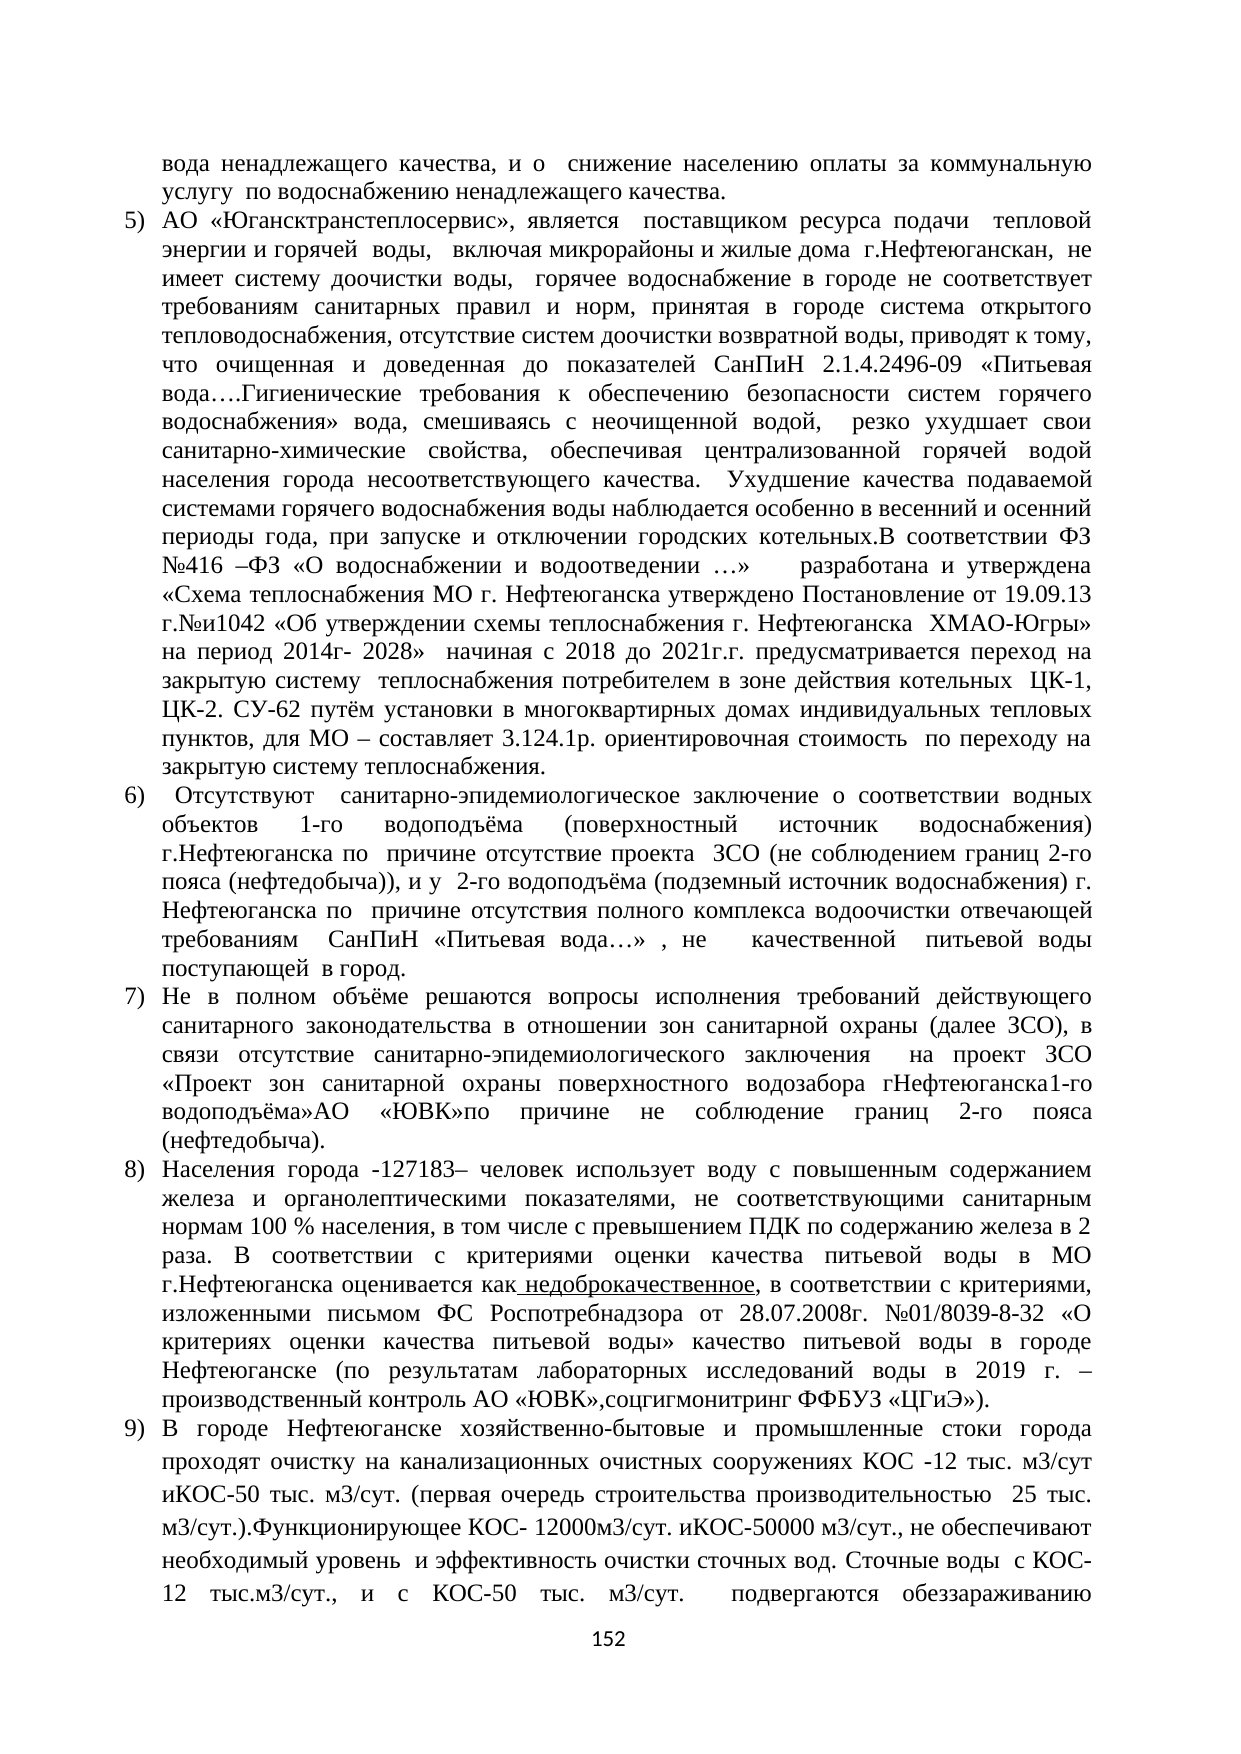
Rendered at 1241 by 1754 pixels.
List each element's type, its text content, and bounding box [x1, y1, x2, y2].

list АО «Югансктранстеплосервис», является поставщиком ресурса подачи тепловой энергии и горячей воды, включая микрорайоны и жилые дома г.Нефтеюганскан, не имеет систему доочистки воды, горячее водоснабжение в городе не соответствует требованиям санитарных правил и норм, принятая в городе система открытого тепловодоснабжения, отсутствие систем доочистки возвратной воды, приводят к тому, что очищенная и доведенная до показателей СанПиН 2.1.4.2496-09 «Питьевая вода….Гигиенические требования к обеспечению безопасности систем горячего водоснабжения» вода, смешиваясь с неочищенной водой, резко ухудшает свои санитарно-химические свойства, обеспечивая централизованной горячей водой населения города несоответствующего качества. Ухудшение качества подаваемой системами горячего водоснабжения воды наблюдается особенно в весенний и осенний периоды года, при запуске и отключении городских котельных.В соответствии ФЗ №416 –ФЗ «О водоснабжении и водоотведении …» разработана и утверждена «Схема теплоснабжения МО г. Нефтеюганска утверждено Постановление от 19.09.13 г.№и1042 «Об утверждении схемы теплоснабжения г. Нефтеюганска ХМАО-Югры» на период 2014г- 2028» начиная с 2018 до 2021г.г. предусматривается переход на закрытую систему теплоснабжения потребителем в зоне действия котельных ЦК-1, ЦК-2. СУ-62 путём установки в многоквартирных домах индивидуальных тепловых пунктов, для МО – составляет 3.124.1р. ориентировочная стоимость по переходу на закрытую систему теплоснабжения. [124, 205, 1092, 780]
list Населения города -127183– человек использует воду с повышенным содержанием железа и органолептическими показателями, не соответствующими санитарным нормам 100 % населения, в том числе с превышением ПДК по содержанию железа в 2 раза. В соответствии с критериями оценки качества питьевой воды в МО г.Нефтеюганска оценивается как недоброкачественное, в соответствии с критериями, изложенными письмом ФС Роспотребнадзора от 28.07.2008г. №01/8039-8-32 «О критериях оценки качества питьевой воды» качество питьевой воды в городе Нефтеюганске (по результатам лабораторных исследований воды в 2019 г. –производственный контроль АО «ЮВК»,соцгигмонитринг ФФБУЗ «ЦГиЭ»). [124, 1154, 1092, 1413]
list Не в полном объёме решаются вопросы исполнения требований действующего санитарного законодательства в отношении зон санитарной охраны (далее ЗСО), в связи отсутствие санитарно-эпидемиологического заключения на проект ЗСО «Проект зон санитарной охраны поверхностного водозабора гНефтеюганска1-го водоподъёма»АО «ЮВК»по причине не соблюдение границ 2-го пояса (нефтедобыча). [124, 981, 1092, 1154]
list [124, 1413, 1092, 1607]
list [124, 148, 1092, 205]
list Отсутствуют санитарно-эпидемиологическое заключение о соответствии водных объектов 1-го водоподъёма (поверхностный источник водоснабжения) г.Нефтеюганска по причине отсутствие проекта ЗСО (не соблюдением границ 2-го пояса (нефтедобыча)), и у 2-го водоподъёма (подземный источник водоснабжения) г. Нефтеюганска по причине отсутствия полного комплекса водоочистки отвечающей требованиям СанПиН «Питьевая вода…» , не качественной питьевой воды поступающей в город. [124, 780, 1092, 981]
